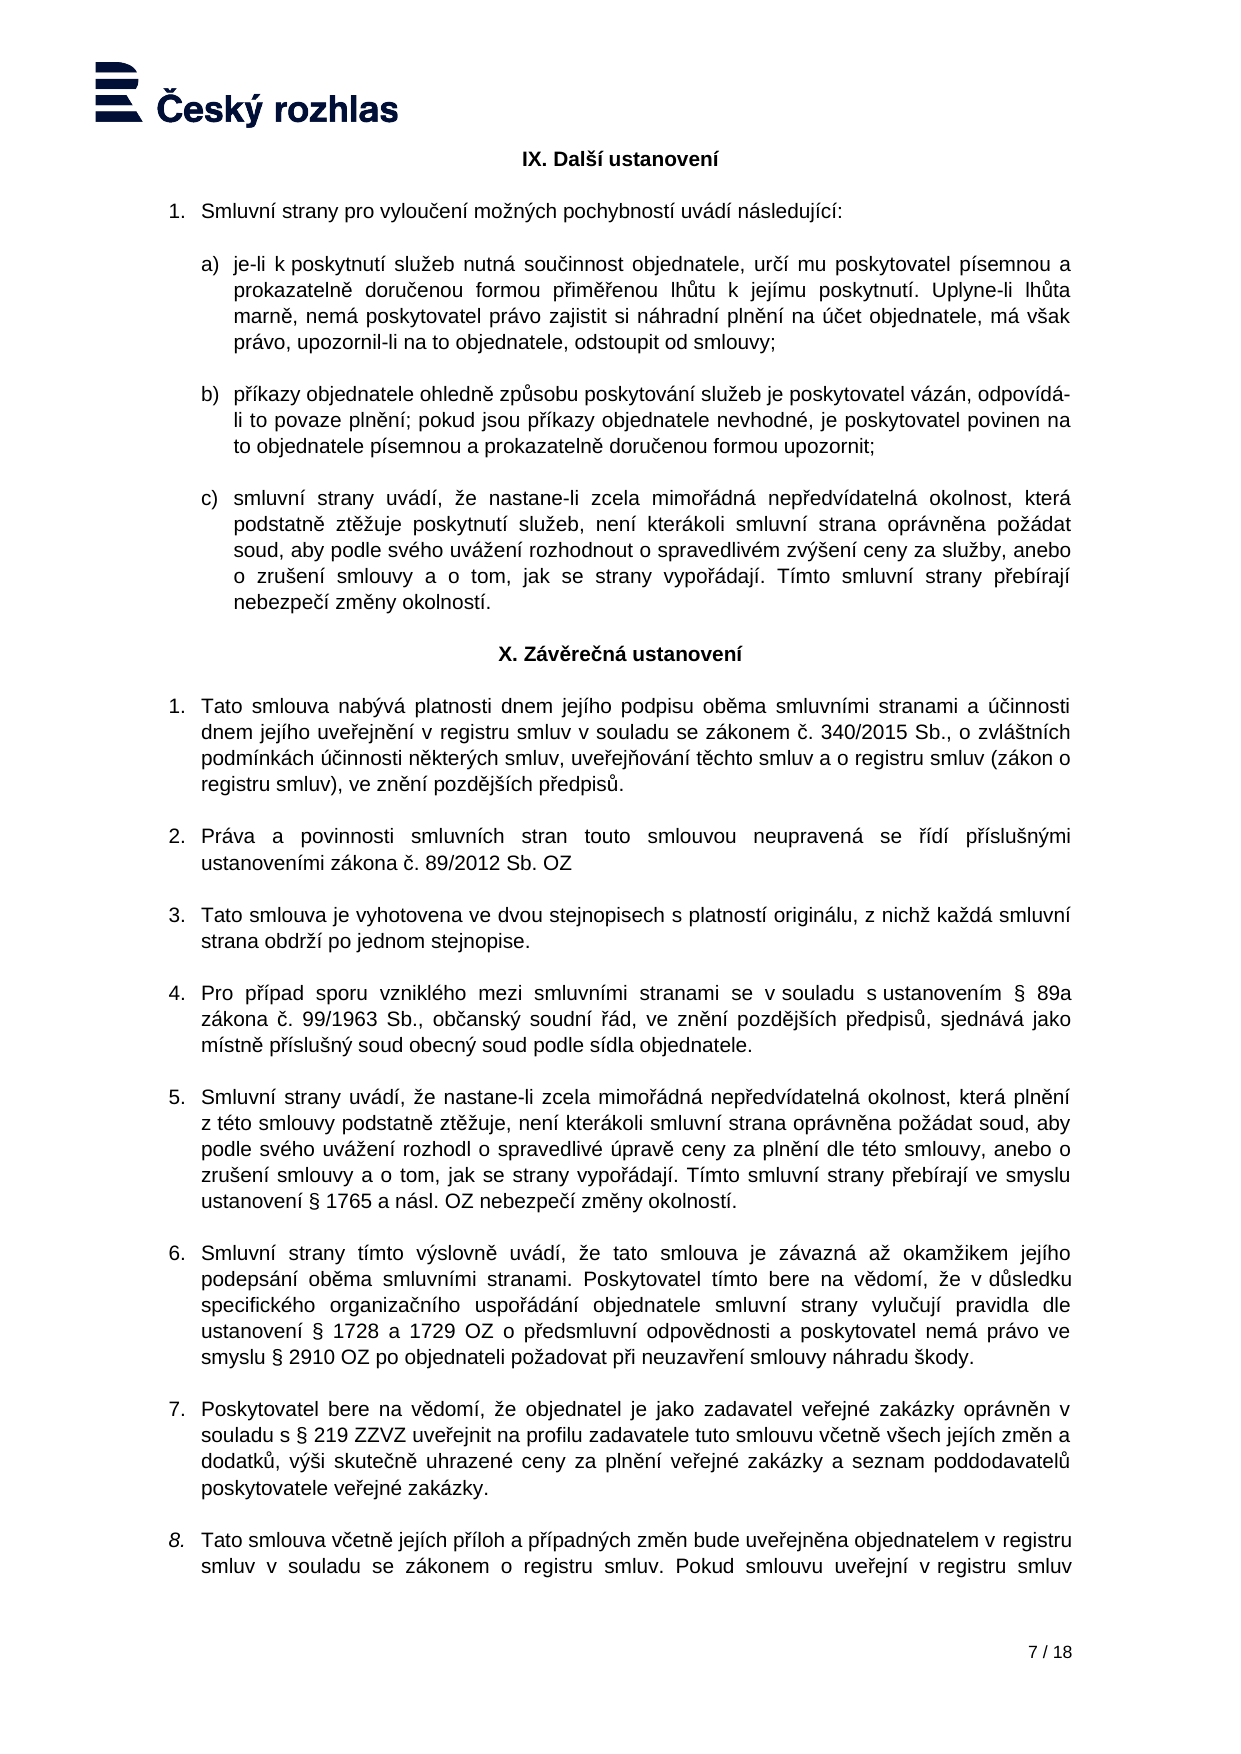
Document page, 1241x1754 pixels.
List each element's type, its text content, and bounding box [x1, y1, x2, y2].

list Poskytovatel bere na vědomí, že objednatel je jako zadavatel veřejné zakázky oprávněn v souladu s § 219 ZZVZ uveřejnit na profilu zadavatele tuto smlouvu včetně všech jejích změn a dodatků, výši skutečně uhrazené ceny za plnění veřejné zakázky a seznam poddodavatelů poskytovatele veřejné zakázky. [168, 1396, 1072, 1500]
list Práva a povinnosti smluvních stran touto smlouvou neupravená se řídí příslušnými ustanoveními zákona č. 89/2012 Sb. OZ [168, 823, 1072, 875]
list Smluvní strany uvádí, že nastane-li zcela mimořádná nepředvídatelná okolnost, která plnění z této smlouvy podstatně ztěžuje, není kterákoli smluvní strana oprávněna požádat soud, aby podle svého uvážení rozhodl o spravedlivé úpravě ceny za plnění dle této smlouvy, anebo o zrušení smlouvy a o tom, jak se strany vypořádají. Tímto smluvní strany přebírají ve smyslu ustanovení § 1765 a násl. OZ nebezpečí změny okolností. [168, 1083, 1072, 1214]
list Tato smlouva je vyhotovena ve dvou stejnopisech s platností originálu, z nichž každá smluvní strana obdrží po jednom stejnopise. [168, 901, 1072, 953]
list Tato smlouva nabývá platnosti dnem jejího podpisu oběma smluvními stranami a účinnosti dnem jejího uveřejnění v registru smluv v souladu se zákonem č. 340/2015 Sb., o zvláštních podmínkách účinnosti některých smluv, uveřejňování těchto smluv a o registru smluv (zákon o registru smluv), ve znění pozdějších předpisů. [168, 693, 1072, 797]
list Pro případ sporu vzniklého mezi smluvními stranami se v souladu s ustanovením § 89a zákona č. 99/1963 Sb., občanský soudní řád, ve znění pozdějších předpisů, sjednává jako místně příslušný soud obecný soud podle sídla objednatele. [168, 979, 1072, 1057]
list příkazy objednatele ohledně způsobu poskytování služeb je poskytovatel vázán, odpovídá-li to povaze plnění; pokud jsou příkazy objednatele nevhodné, je poskytovatel povinen na to objednatele písemnou a prokazatelně doručenou formou upozornit; [201, 380, 1072, 458]
list smluvní strany uvádí, že nastane-li zcela mimořádná nepředvídatelná okolnost, která podstatně ztěžuje poskytnutí služeb, není kterákoli smluvní strana oprávněna požádat soud, aby podle svého uvážení rozhodnout o spravedlivém zvýšení ceny za služby, anebo o zrušení smlouvy a o tom, jak se strany vypořádají. Tímto smluvní strany přebírají nebezpečí změny okolností. [201, 484, 1072, 615]
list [168, 1526, 1072, 1578]
subtitle Závěrečná ustanovení [168, 641, 1072, 667]
list Smluvní strany pro vyloučení možných pochybností uvádí následující: [168, 198, 1072, 224]
subtitle Další ustanovení [168, 146, 1072, 172]
picture [95, 62, 398, 128]
list Smluvní strany tímto výslovně uvádí, že tato smlouva je závazná až okamžikem jejího podepsání oběma smluvními stranami. Poskytovatel tímto bere na vědomí, že v důsledku specifického organizačního uspořádání objednatele smluvní strany vylučují pravidla dle ustanovení § 1728 a 1729 OZ o předsmluvní odpovědnosti a poskytovatel nemá právo ve smyslu § 2910 OZ po objednateli požadovat při neuzavření smlouvy náhradu škody. [168, 1240, 1072, 1370]
list je-li k poskytnutí služeb nutná součinnost objednatele, určí mu poskytovatel písemnou a prokazatelně doručenou formou přiměřenou lhůtu k jejímu poskytnutí. Uplyne-li lhůta marně, nemá poskytovatel právo zajistit si náhradní plnění na účet objednatele, má však právo, upozornil-li na to objednatele, odstoupit od smlouvy; [201, 250, 1072, 354]
